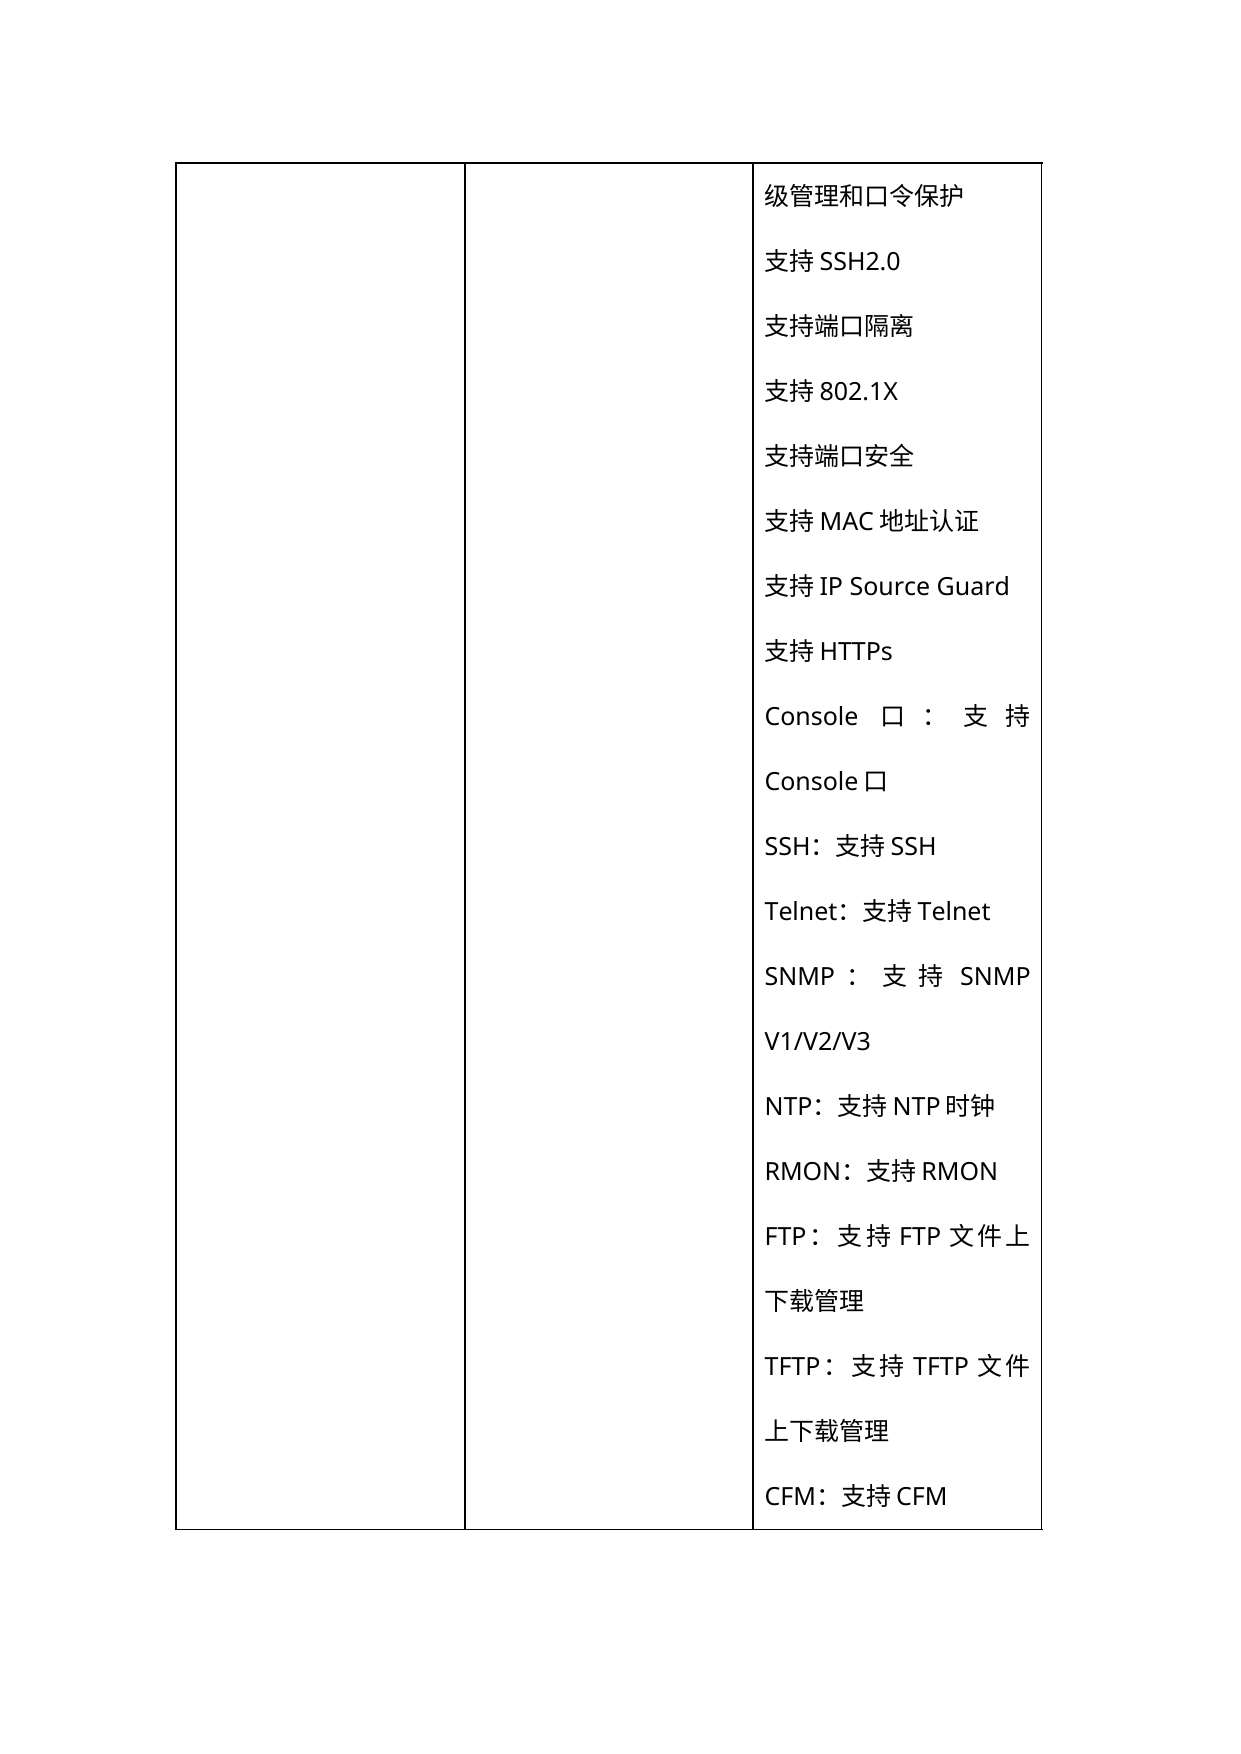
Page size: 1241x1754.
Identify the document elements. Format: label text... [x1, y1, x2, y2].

table_cell [466, 164, 752, 1528]
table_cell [754, 164, 1041, 1528]
table_cell 1 [177, 164, 464, 1528]
